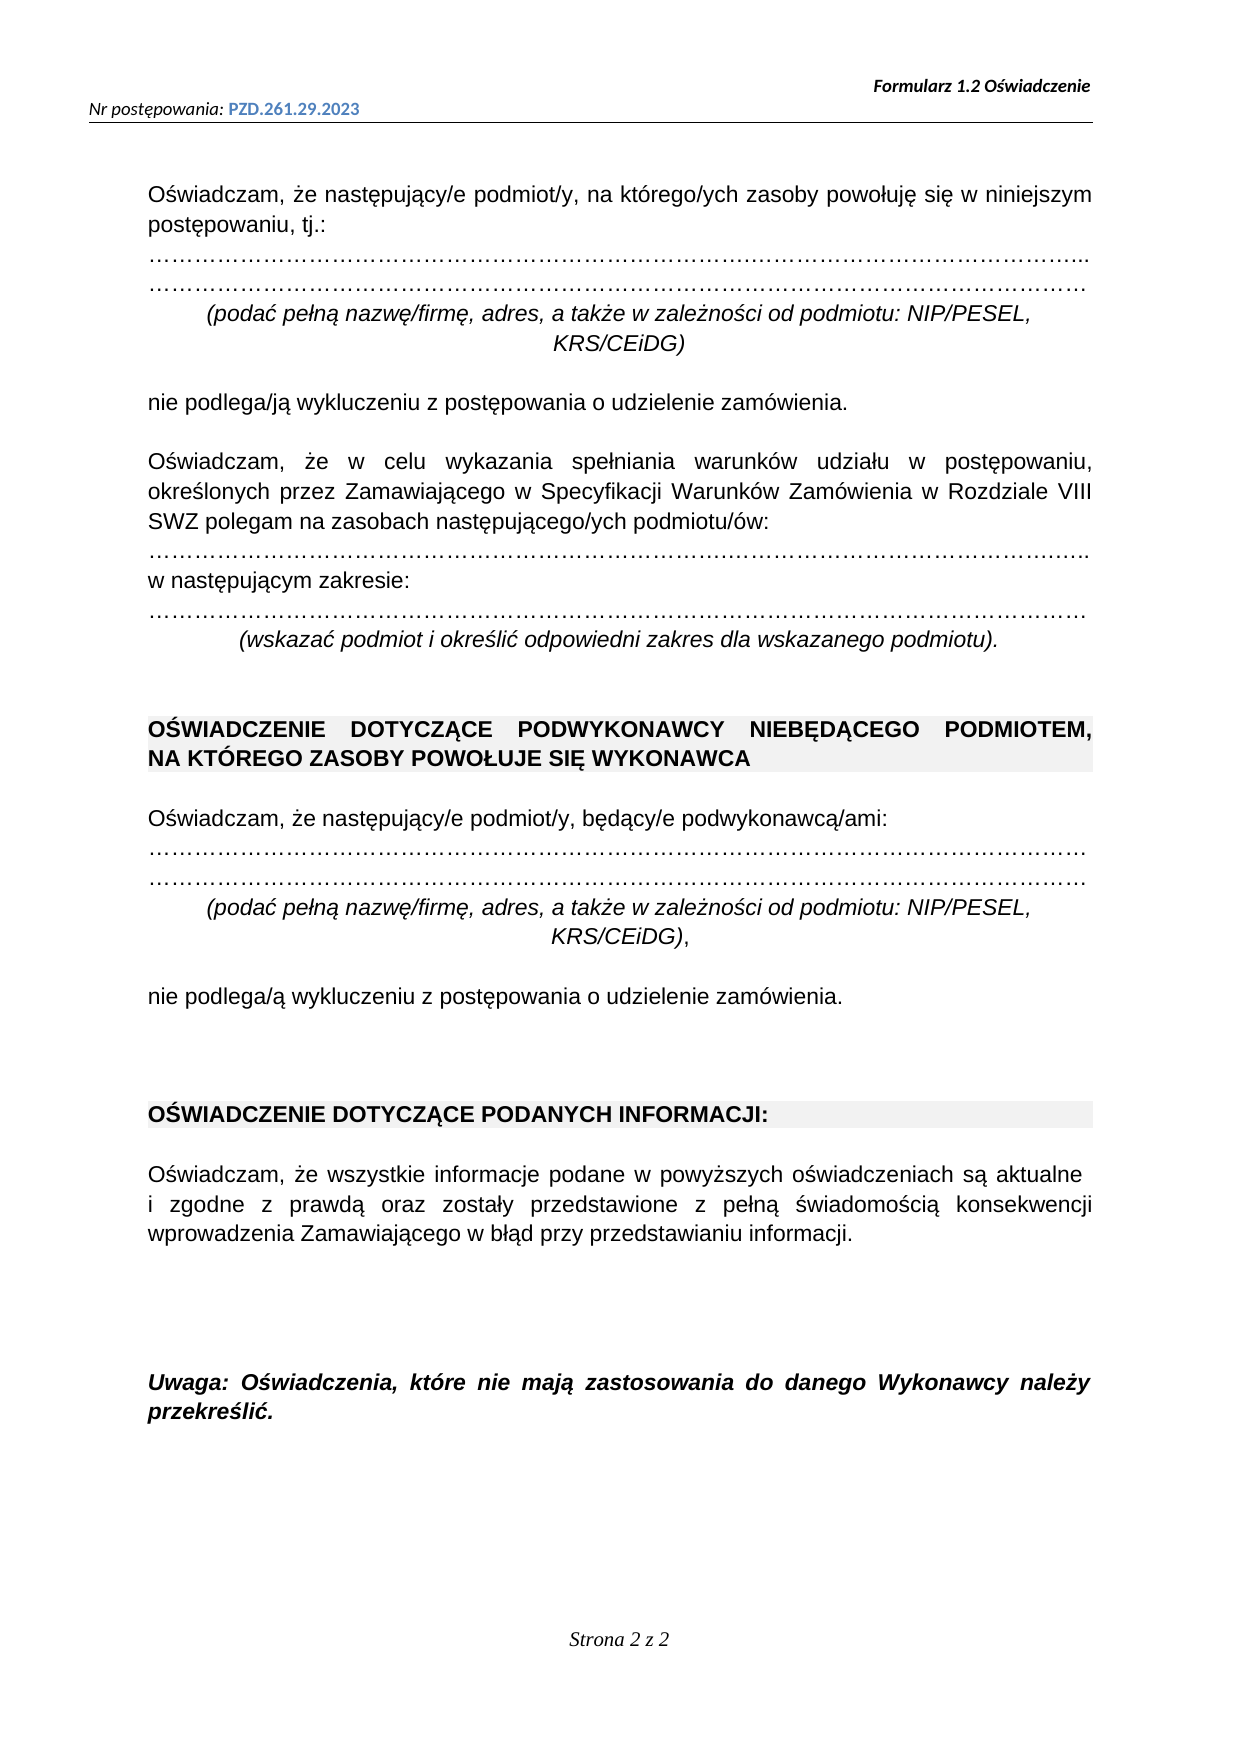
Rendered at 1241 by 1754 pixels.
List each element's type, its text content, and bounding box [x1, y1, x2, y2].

text …………………………………………………………………………………………………………… [148, 597, 1093, 623]
text nie podlega/ą wykluczeniu z postępowania o udzielenie zamówienia. [148, 983, 1093, 1009]
text (podać pełną nazwę/firmę, adres, a także w zależności od podmiotu: NIP/PESEL, KRS/CEiDG), [148, 894, 1093, 950]
text (wskazać podmiot i określić odpowiedni zakres dla wskazanego podmiotu). [148, 626, 1093, 653]
text Oświadczam, że w celu wykazania spełniania warunków udziału w postępowaniu, określonych przez Zamawiającego w Specyfikacji Warunków Zamówienia w Rozdziale VIII SWZ polegam na zasobach następującego/ych podmiotu/ów: [148, 448, 1093, 534]
text Uwaga: Oświadczenia, które nie mają zastosowania do danego Wykonawcy należy przekreślić. [148, 1369, 1093, 1425]
text …………………………………………………………………………………………………………… [148, 864, 1093, 890]
text …………………………………………………………………………………………………………… [148, 834, 1093, 861]
text Oświadczam, że wszystkie informacje podane w powyższych oświadczeniach są aktualne i zgodne z prawdą oraz zostały przedstawione z pełną świadomością konsekwencji wprowadzenia Zamawiającego w błąd przy przedstawianiu informacji. [148, 1161, 1093, 1247]
text ………………………………………………………………….…………………………………….….. [148, 537, 1093, 564]
text w następującym zakresie: [148, 567, 1093, 593]
text OŚWIADCZENIE DOTYCZĄCE PODWYKONAWCY NIEBĘDĄCEGO PODMIOTEM, NA KTÓREGO ZASOBY POWOŁUJE SIĘ WYKONAWCA [148, 716, 1093, 772]
text …………………………………………………………………………………………………………… [148, 270, 1093, 297]
text Oświadczam, że następujący/e podmiot/y, będący/e podwykonawcą/ami: [148, 804, 1093, 831]
text nie podlega/ją wykluczeniu z postępowania o udzielenie zamówienia. [148, 389, 1093, 415]
text OŚWIADCZENIE DOTYCZĄCE PODANYCH INFORMACJI: [148, 1101, 1093, 1128]
text …………………………………………………………………….……………………………………... [148, 241, 1093, 267]
text Oświadczam, że następujący/e podmiot/y, na którego/ych zasoby powołuję się w niniejszym postępowaniu, tj.: [148, 181, 1093, 237]
text (podać pełną nazwę/firmę, adres, a także w zależności od podmiotu: NIP/PESEL, KRS/CEiDG) [148, 300, 1093, 356]
